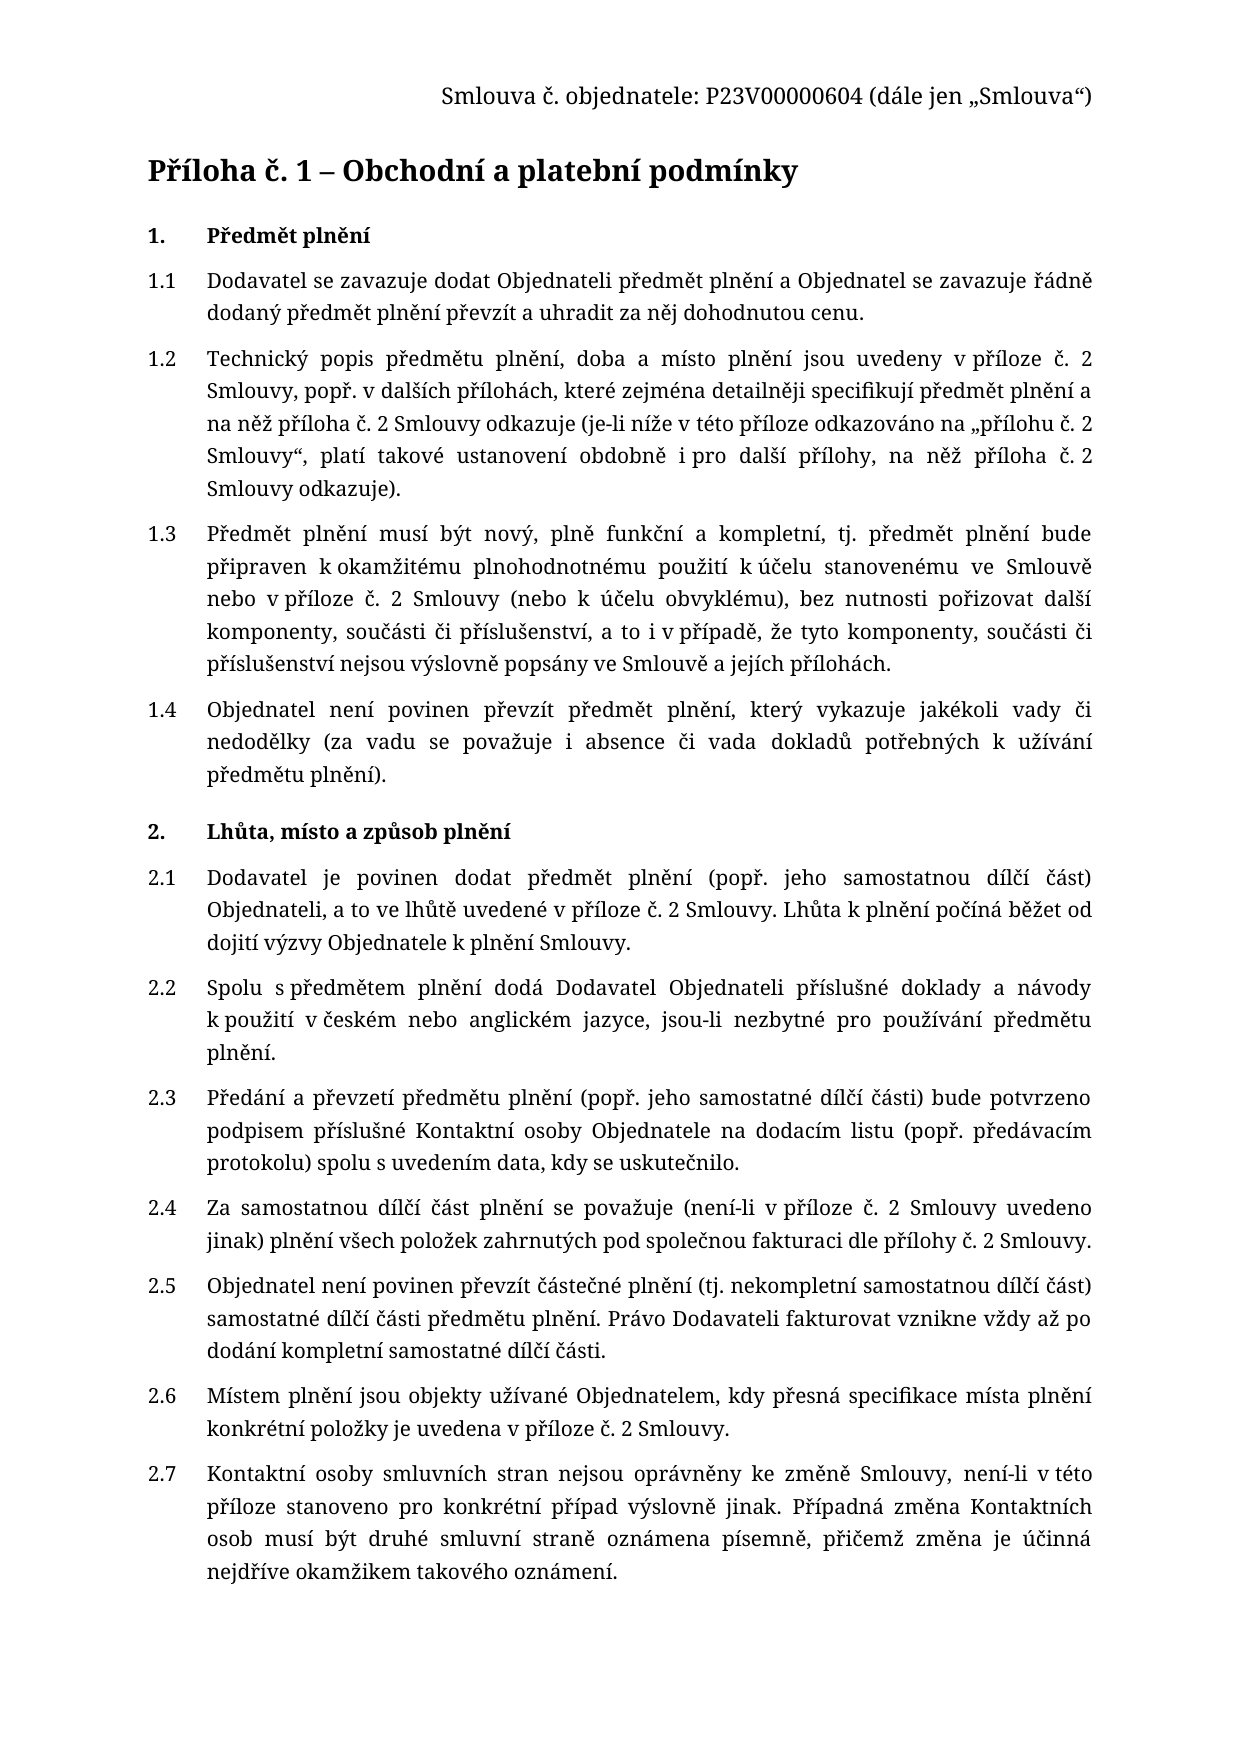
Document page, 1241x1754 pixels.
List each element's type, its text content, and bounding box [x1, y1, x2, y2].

list Předmět plnění musí být nový, plně funkční a kompletní, tj. předmět plnění bude připraven k okamžitému plnohodnotnému použití k účelu stanovenému ve Smlouvě nebo v příloze č. 2 Smlouvy (nebo k účelu obvyklému), bez nutnosti pořizovat další komponenty, součásti či příslušenství, a to i v případě, že tyto komponenty, součásti či příslušenství nejsou výslovně popsány ve Smlouvě a jejích přílohách. [148, 519, 1093, 678]
list Předmět plnění [148, 221, 1093, 249]
list Lhůta, místo a způsob plnění [148, 817, 1093, 846]
list Za samostatnou dílčí část plnění se považuje (není-li v příloze č. 2 Smlouvy uvedeno jinak) plnění všech položek zahrnutých pod společnou fakturaci dle přílohy č. 2 Smlouvy. [148, 1193, 1093, 1254]
list Objednatel není povinen převzít předmět plnění, který vykazuje jakékoli vady či nedodělky (za vadu se považuje i absence či vada dokladů potřebných k užívání předmětu plnění). [148, 695, 1093, 788]
list Předání a převzetí předmětu plnění (popř. jeho samostatné dílčí části) bude potvrzeno podpisem příslušné Kontaktní osoby Objednatele na dodacím listu (popř. předávacím protokolu) spolu s uvedením data, kdy se uskutečnilo. [148, 1083, 1093, 1177]
list Kontaktní osoby smluvních stran nejsou oprávněny ke změně Smlouvy, není-li v této příloze stanoveno pro konkrétní případ výslovně jinak. Případná změna Kontaktních osob musí být druhé smluvní straně oznámena písemně, přičemž změna je účinná nejdříve okamžikem takového oznámení. [148, 1459, 1093, 1586]
list Objednatel není povinen převzít částečné plnění (tj. nekompletní samostatnou dílčí část) samostatné dílčí části předmětu plnění. Právo Dodavateli fakturovat vznikne vždy až po dodání kompletní samostatné dílčí části. [148, 1271, 1093, 1365]
list Technický popis předmětu plnění, doba a místo plnění jsou uvedeny v příloze č. 2 Smlouvy, popř. v dalších přílohách, které zejména detailněji specifikují předmět plnění a na něž příloha č. 2 Smlouvy odkazuje (je-li níže v této příloze odkazováno na „přílohu č. 2 Smlouvy“, platí takové ustanovení obdobně i pro další přílohy, na něž příloha č. 2 Smlouvy odkazuje). [148, 344, 1093, 502]
list Spolu s předmětem plnění dodá Dodavatel Objednateli příslušné doklady a návody k použití v českém nebo anglickém jazyce, jsou-li nezbytné pro používání předmětu plnění. [148, 973, 1093, 1067]
text Příloha č. 1 – Obchodní a platební podmínky [148, 150, 1093, 190]
list Dodavatel se zavazuje dodat Objednateli předmět plnění a Objednatel se zavazuje řádně dodaný předmět plnění převzít a uhradit za něj dohodnutou cenu. [148, 266, 1093, 327]
list Místem plnění jsou objekty užívané Objednatelem, kdy přesná specifikace místa plnění konkrétní položky je uvedena v příloze č. 2 Smlouvy. [148, 1382, 1093, 1443]
list Dodavatel je povinen dodat předmět plnění (popř. jeho samostatnou dílčí část) Objednateli, a to ve lhůtě uvedené v příloze č. 2 Smlouvy. Lhůta k plnění počíná běžet od dojití výzvy Objednatele k plnění Smlouvy. [148, 863, 1093, 956]
